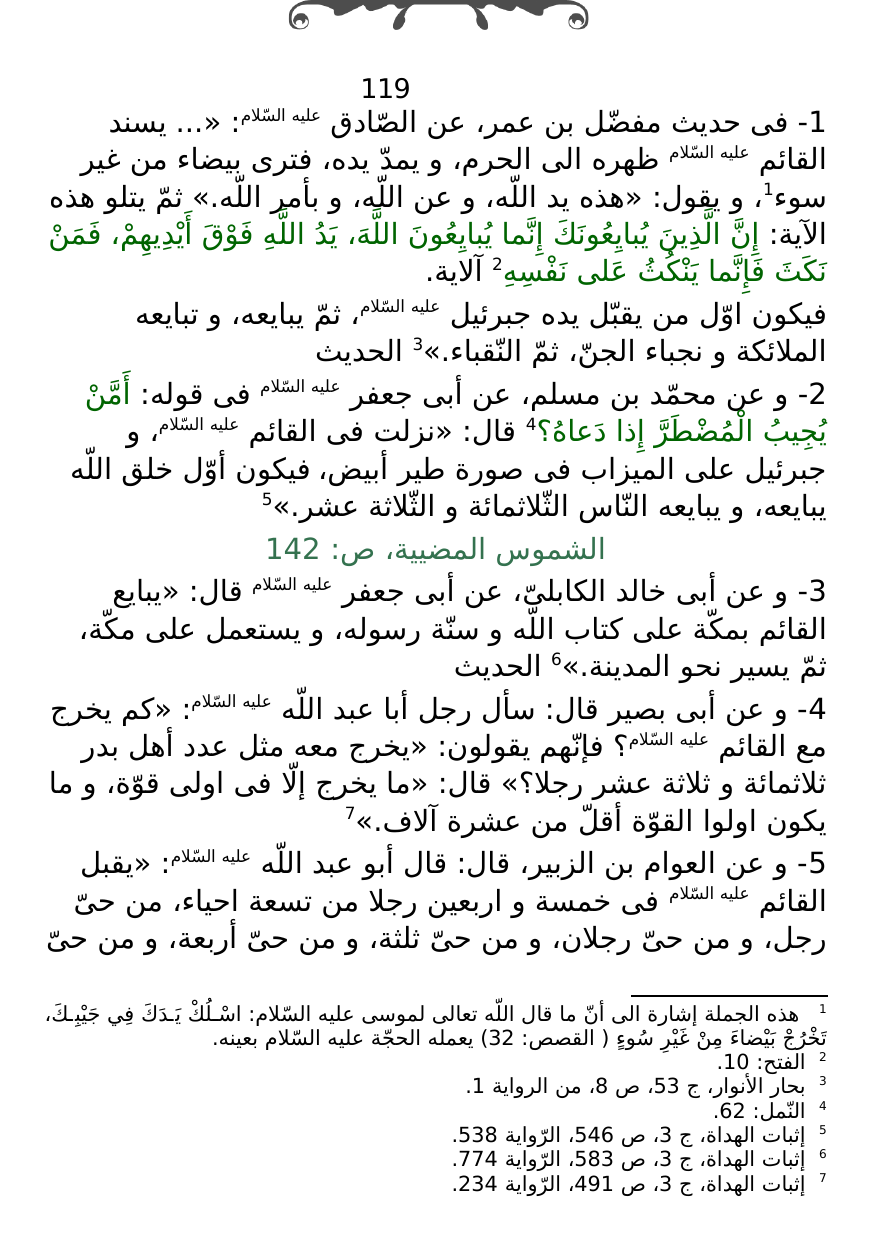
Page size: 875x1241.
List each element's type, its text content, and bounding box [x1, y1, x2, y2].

text فيكون اوّل من يقبّل يده جبرئيل عليه السّلام، ثمّ يبايعه، و تبايعه الملائكة و نجباء الجنّ، ثمّ النّقباء.» الحديث‏ [44, 297, 827, 368]
text 4- و عن أبى بصير قال: سأل رجل أبا عبد اللّه عليه السّلام: «كم يخرج مع القائم عليه السّلام؟ فإنّهم يقولون: «يخرج معه مثل عدد أهل بدر ثلاثمائة و ثلاثة عشر رجلا؟» قال: «ما يخرج إلّا فى اولى قوّة، و ما يكون اولوا القوّة أقلّ من عشرة آلاف.» [44, 692, 827, 838]
picture [288, 0, 589, 30]
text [44, 847, 827, 955]
text 2- و عن محمّد بن مسلم، عن أبى جعفر عليه السّلام فى قوله: أَمَّنْ يُجِيبُ الْمُضْطَرَّ إِذا دَعاهُ؟ قال: «نزلت فى القائم عليه السّلام، و جبرئيل على الميزاب فى صورة طير أبيض، فيكون أوّل خلق اللّه يبايعه، و يبايعه النّاس الثّلاثمائة و الثّلاثة عشر.» [44, 377, 827, 523]
text الشموس المضيية، ص: 142 [44, 532, 827, 566]
text 3- و عن أبى خالد الكابلىّ، عن أبى جعفر عليه السّلام قال: «يبايع القائم بمكّة على كتاب اللّه و سنّة رسوله، و يستعمل على مكّة، ثمّ يسير نحو المدينة.» الحديث‏ [44, 575, 827, 683]
text 1- فى حديث مفضّل بن عمر، عن الصّادق عليه السّلام: «... يسند القائم عليه السّلام ظهره الى الحرم، و يمدّ يده، فترى بيضاء من غير سوء، و يقول: «هذه يد اللّه، و عن اللّه، و بأمر اللّه.» ثمّ يتلو هذه الآية: إِنَّ الَّذِينَ يُبايِعُونَكَ إِنَّما يُبايِعُونَ اللَّهَ، يَدُ اللَّهِ فَوْقَ أَيْدِيهِمْ، فَمَنْ نَكَثَ فَإِنَّما يَنْكُثُ عَلى‏ نَفْسِهِ‏ آلاية. [44, 105, 827, 288]
